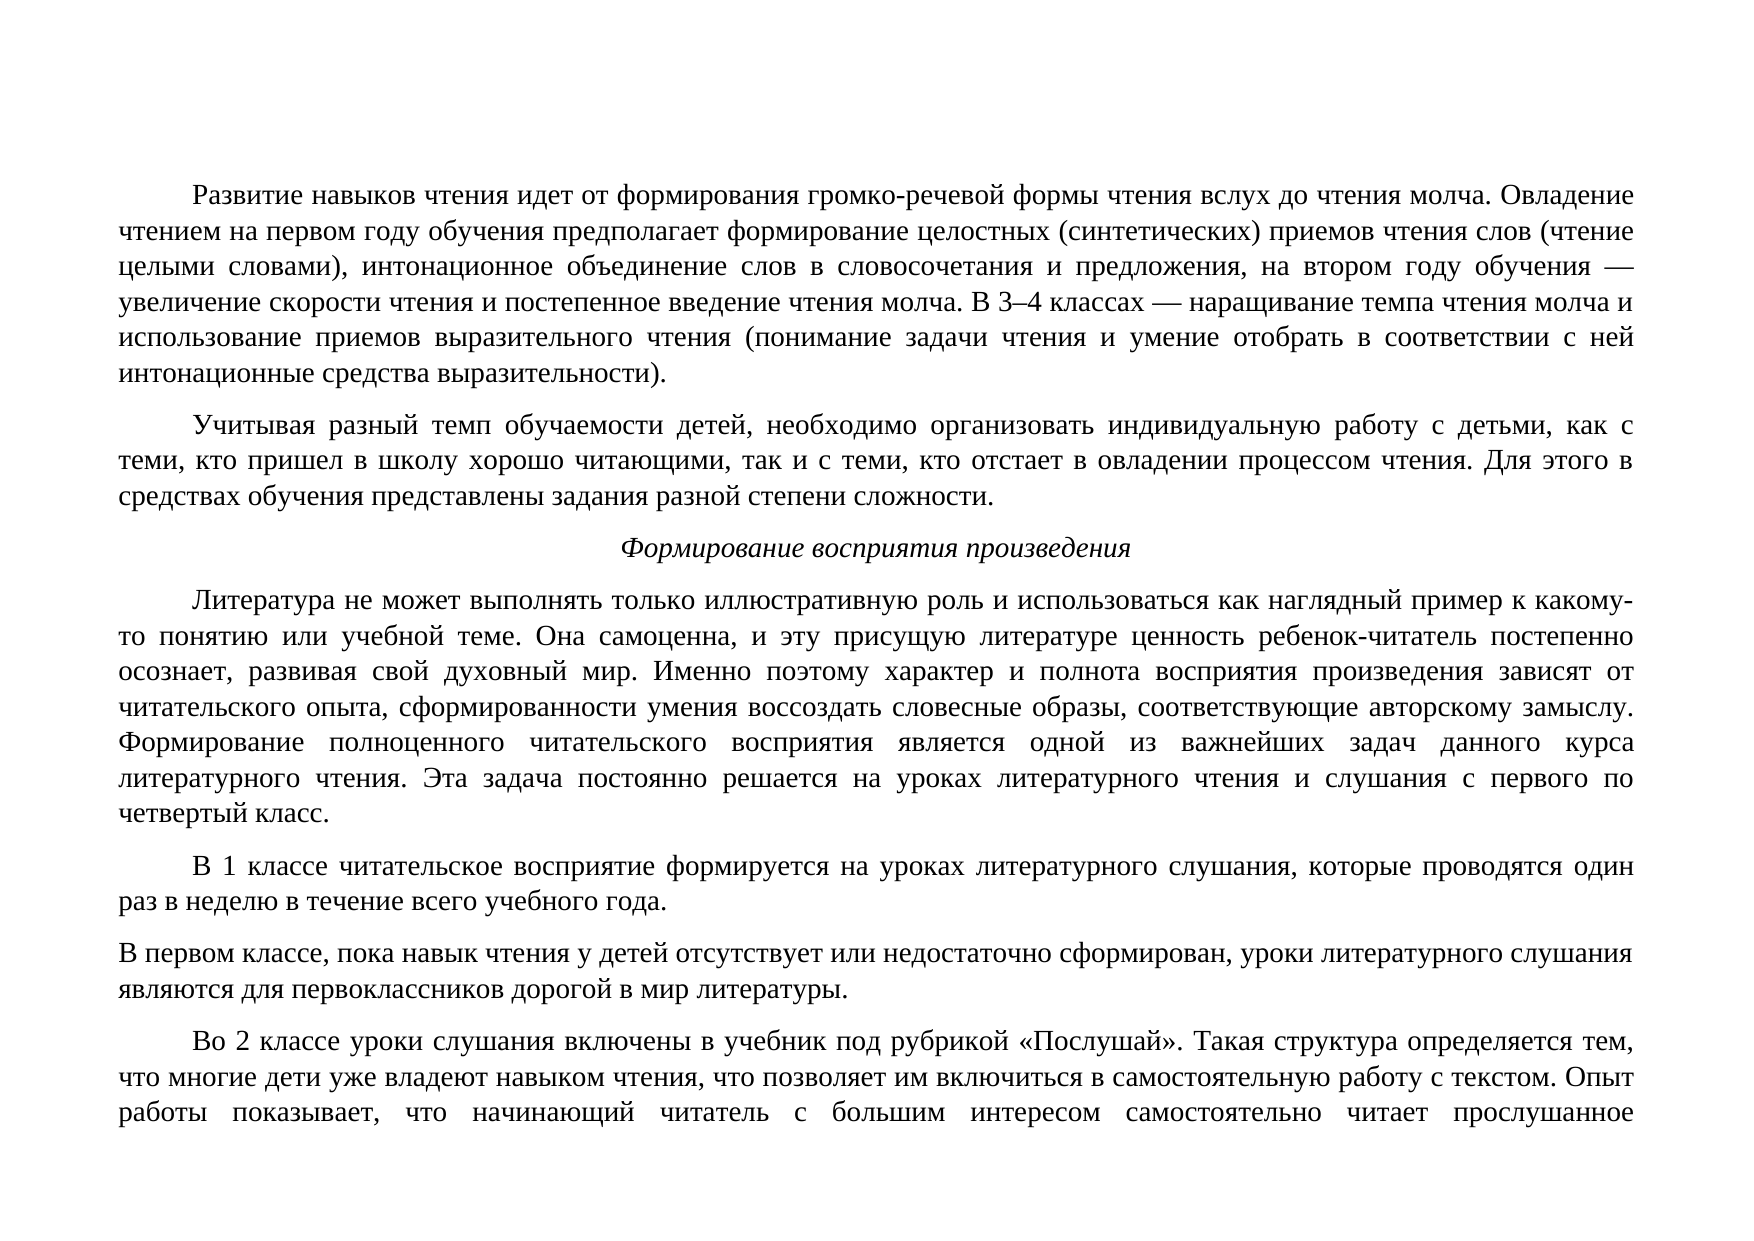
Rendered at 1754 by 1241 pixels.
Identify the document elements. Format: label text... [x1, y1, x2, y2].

text Литература не может выполнять только иллюстративную роль и использоваться как наглядный пример к какому-то понятию или учебной теме. Она самоценна, и эту присущую литературе ценность ребенок-читатель постепенно осознает, развивая свой духовный мир. Именно поэтому характер и полнота восприятия произведения зависят от читательского опыта, сформированности умения воссоздать словесные образы, соответствующие авторскому замыслу. Формирование полноценного читательского восприятия является одной из важнейших задач данного курса литературного чтения. Эта задача постоянно решается на уроках литературного чтения и слушания с первого по четвертый класс. [118, 582, 1636, 829]
text Учитывая разный темп обучаемости детей, необходимо организовать индивидуальную работу с детьми, как с теми, кто пришел в школу хорошо читающими, так и с теми, кто отстает в овладении процессом чтения. Для этого в средствах обучения представлены задания разной степени сложности. [118, 407, 1636, 512]
text Формирование восприятия произведения [118, 530, 1636, 564]
text В первом классе, пока навык чтения у детей отсутствует или недостаточно сформирован, уроки литературного слушания являются для первоклассников дорогой в мир литературы. [118, 935, 1636, 1004]
text Развитие навыков чтения идет от формирования громко-речевой формы чтения вслух до чтения молча. Овладение чтением на первом году обучения предполагает формирование целостных (синтетических) приемов чтения слов (чтение целыми словами), интонационное объединение слов в словосочетания и предложения, на втором году обучения — увеличение скорости чтения и постепенное введение чтения молча. В 3–4 классах — наращивание темпа чтения молча и использование приемов выразительного чтения (понимание задачи чтения и умение отобрать в соответствии с ней интонационные средства выразительности). [118, 177, 1636, 388]
text В 1 классе читательское восприятие формируется на уроках литературного слушания, которые проводятся один раз в неделю в течение всего учебного года. [118, 848, 1636, 917]
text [118, 1023, 1636, 1128]
